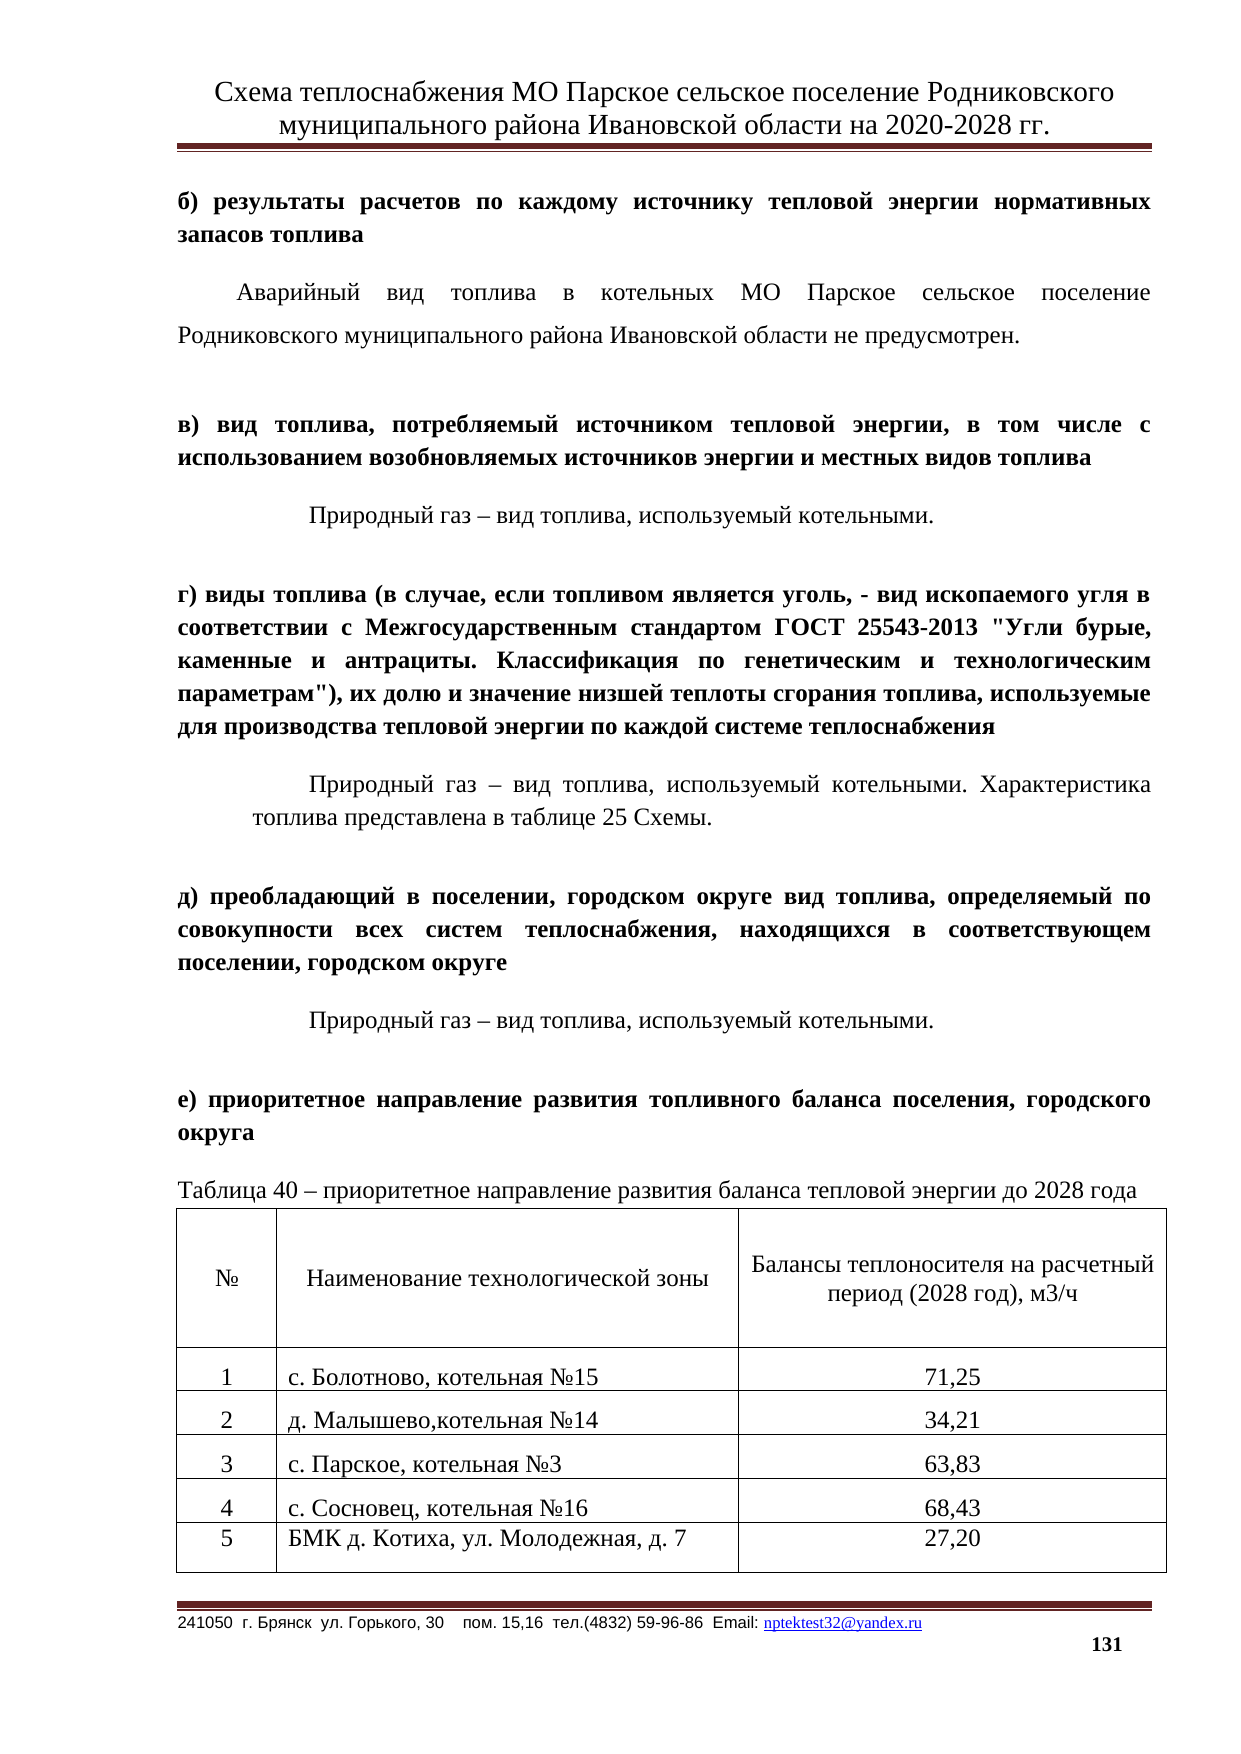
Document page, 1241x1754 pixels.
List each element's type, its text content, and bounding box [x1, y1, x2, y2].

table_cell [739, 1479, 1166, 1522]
list Таблица 40 – приоритетное направление развития баланса тепловой энергии до 2028 года [177, 1175, 1152, 1203]
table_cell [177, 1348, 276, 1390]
subtitle в) вид топлива, потребляемый источником тепловой энергии, в том числе с использованием возобновляемых источников энергии и местных видов топлива [177, 409, 1152, 471]
text Природный газ – вид топлива, используемый котельными. [252, 500, 1152, 529]
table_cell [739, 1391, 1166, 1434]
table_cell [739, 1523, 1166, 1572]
subtitle г) виды топлива (в случае, если топливом является уголь, - вид ископаемого угля в соответствии с Межгосударственным стандартом ГОСТ 25543-2013 "Угли бурые, каменные и антрациты. Классификация по генетическим и технологическим параметрам"), их долю и значение низшей теплоты сгорания топлива, используемые для производства тепловой энергии по каждой системе теплоснабжения [177, 579, 1152, 740]
list Аварийный вид топлива в котельных МО Парское сельское поселение Родниковского муниципального района Ивановской области не предусмотрен. [177, 277, 1152, 349]
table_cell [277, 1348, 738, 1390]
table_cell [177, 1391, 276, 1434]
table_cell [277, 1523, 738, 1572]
text Природный газ – вид топлива, используемый котельными. Характеристика топлива представлена в таблице 25 Схемы. [252, 769, 1152, 831]
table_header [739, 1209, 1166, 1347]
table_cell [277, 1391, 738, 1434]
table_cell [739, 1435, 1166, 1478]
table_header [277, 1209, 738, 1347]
text Природный газ – вид топлива, используемый котельными. [252, 1005, 1152, 1034]
subtitle е) приоритетное направление развития топливного баланса поселения, городского округа [177, 1084, 1152, 1146]
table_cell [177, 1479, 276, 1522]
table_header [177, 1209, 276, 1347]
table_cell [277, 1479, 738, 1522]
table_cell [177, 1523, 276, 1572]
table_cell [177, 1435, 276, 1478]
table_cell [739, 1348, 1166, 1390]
subtitle б) результаты расчетов по каждому источнику тепловой энергии нормативных запасов топлива [177, 186, 1152, 248]
subtitle д) преобладающий в поселении, городском округе вид топлива, определяемый по совокупности всех систем теплоснабжения, находящихся в соответствующем поселении, городском округе [177, 881, 1152, 976]
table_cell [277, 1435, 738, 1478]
